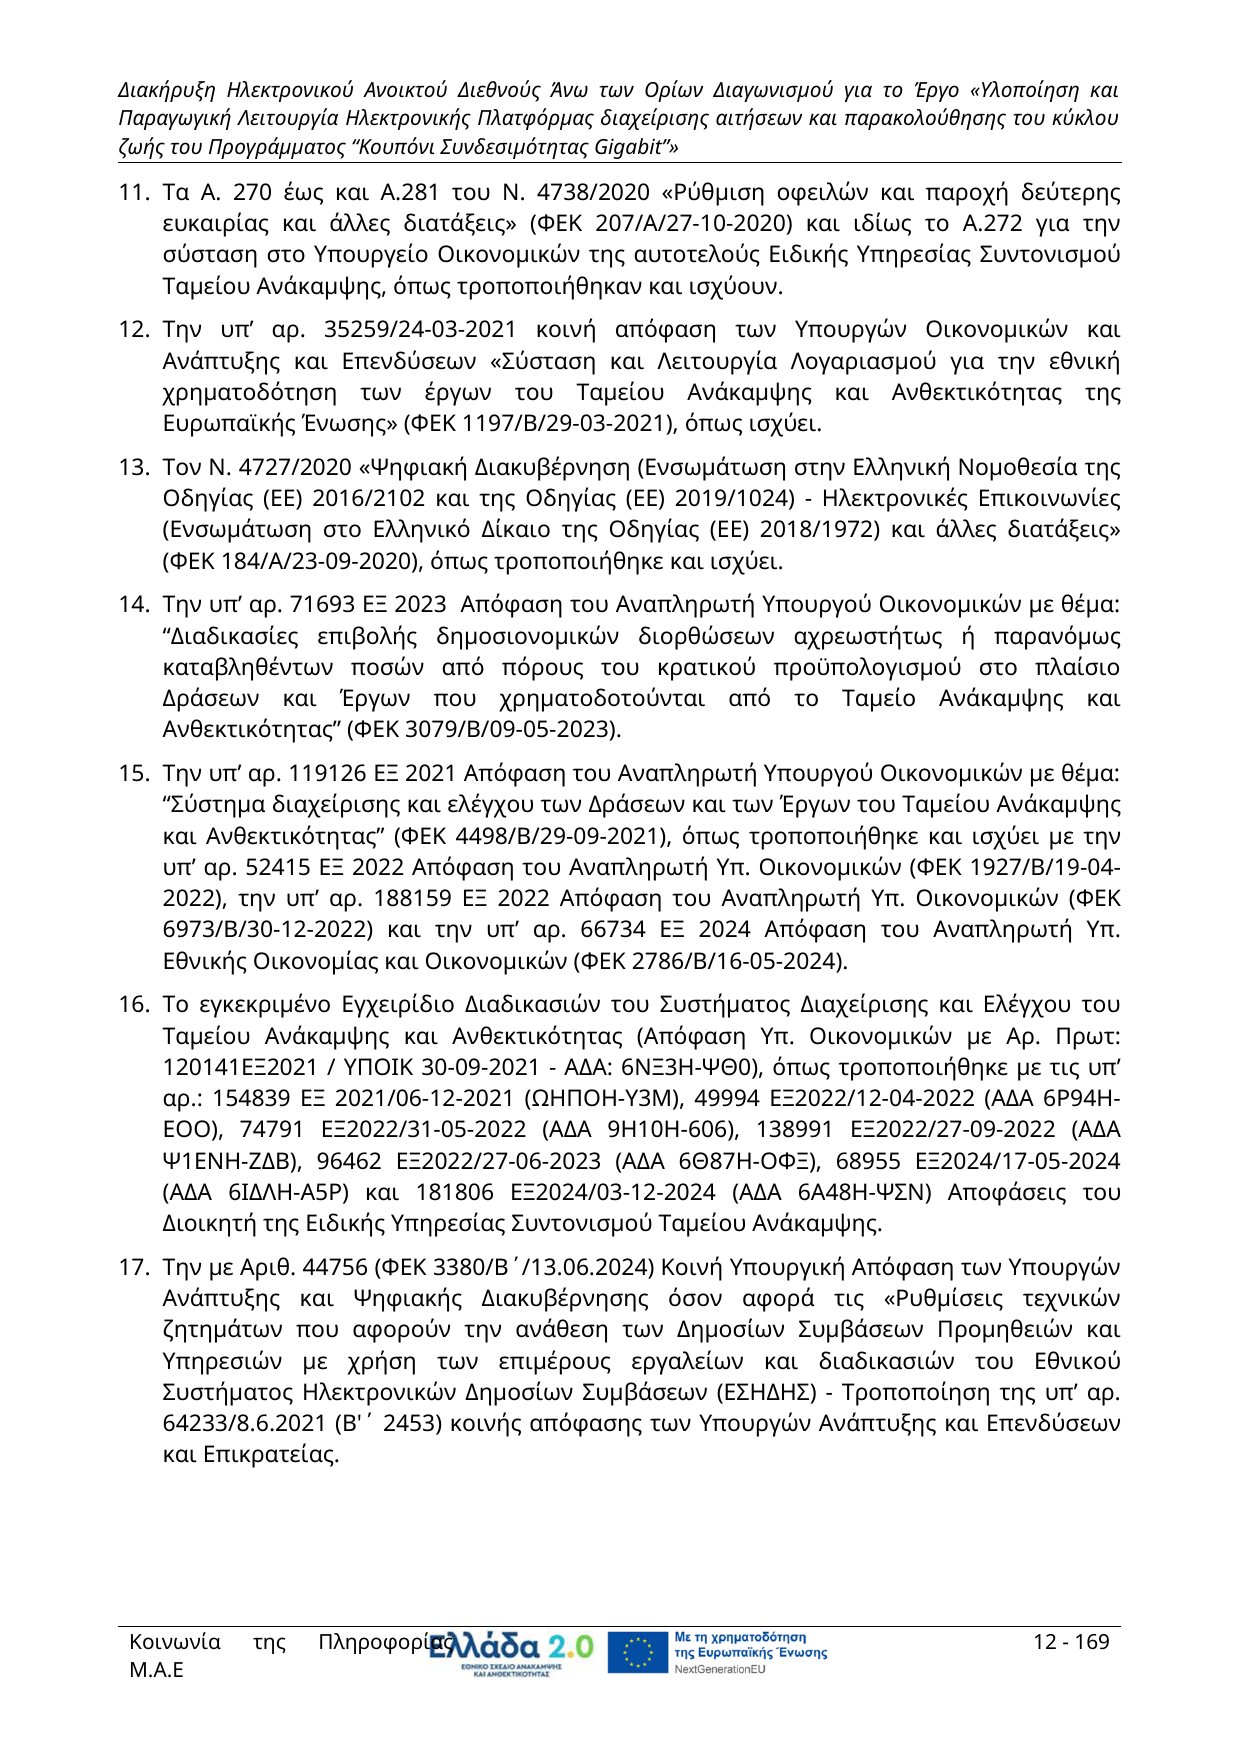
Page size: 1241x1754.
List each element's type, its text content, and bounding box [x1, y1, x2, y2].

picture [427, 1627, 834, 1678]
list Τα Α. 270 έως και Α.281 του Ν. 4738/2020 «Ρύθμιση οφειλών και παροχή δεύτερης ευκαιρίας και άλλες διατάξεις» (ΦΕΚ 207/Α/27-10-2020) και ιδίως το Α.272 για την σύσταση στο Υπουργείο Οικονομικών της αυτοτελούς Ειδικής Υπηρεσίας Συντονισμού Ταμείου Ανάκαμψης, όπως τροποποιήθηκαν και ισχύουν. [118, 176, 1122, 301]
list Την υπ’ αρ. 119126 ΕΞ 2021 Απόφαση του Αναπληρωτή Υπουργού Οικονομικών με θέμα: “Σύστημα διαχείρισης και ελέγχου των Δράσεων και των Έργων του Ταμείου Ανάκαμψης και Ανθεκτικότητας” (ΦΕΚ 4498/Β/29-09-2021), όπως τροποποιήθηκε και ισχύει με την υπ’ αρ. 52415 ΕΞ 2022 Απόφαση του Αναπληρωτή Υπ. Οικονομικών (ΦΕΚ 1927/Β/19-04-2022), την υπ’ αρ. 188159 ΕΞ 2022 Απόφαση του Αναπληρωτή Υπ. Οικονομικών (ΦΕΚ 6973/Β/30-12-2022) και την υπ’ αρ. 66734 ΕΞ 2024 Απόφαση του Αναπληρωτή Υπ. Εθνικής Οικονομίας και Οικονομικών (ΦΕΚ 2786/Β/16-05-2024). [118, 757, 1122, 976]
list Τον Ν. 4727/2020 «Ψηφιακή Διακυβέρνηση (Ενσωμάτωση στην Ελληνική Νομοθεσία της Οδηγίας (ΕΕ) 2016/2102 και της Οδηγίας (ΕΕ) 2019/1024) - Ηλεκτρονικές Επικοινωνίες (Ενσωμάτωση στο Ελληνικό Δίκαιο της Οδηγίας (ΕΕ) 2018/1972) και άλλες διατάξεις» (ΦΕΚ 184/Α/23-09-2020), όπως τροποποιήθηκε και ισχύει. [118, 451, 1122, 576]
list Την με Αριθ. 44756 (ΦΕΚ 3380/Β΄/13.06.2024) Κοινή Υπουργική Απόφαση των Υπουργών Ανάπτυξης και Ψηφιακής Διακυβέρνησης όσον αφορά τις «Ρυθμίσεις τεχνικών ζητημάτων που αφορούν την ανάθεση των Δημοσίων Συμβάσεων Προμηθειών και Υπηρεσιών με χρήση των επιμέρους εργαλείων και διαδικασιών του Εθνικού Συστήματος Ηλεκτρονικών Δημοσίων Συμβάσεων (ΕΣΗΔΗΣ) - Τροποποίηση της υπ’ αρ. 64233/8.6.2021 (Β'΄ 2453) κοινής απόφασης των Υπουργών Ανάπτυξης και Επενδύσεων και Επικρατείας. [118, 1251, 1122, 1470]
list Την υπ’ αρ. 71693 ΕΞ 2023 Απόφαση του Αναπληρωτή Υπουργού Οικονομικών με θέμα: “Διαδικασίες επιβολής δημοσιονομικών διορθώσεων αχρεωστήτως ή παρανόμως καταβληθέντων ποσών από πόρους του κρατικού προϋπολογισμού στο πλαίσιο Δράσεων και Έργων που χρηματοδοτούνται από το Ταμείο Ανάκαμψης και Ανθεκτικότητας” (ΦΕΚ 3079/Β/09-05-2023). [118, 588, 1122, 745]
list Tο εγκεκριμένο Εγχειρίδιο Διαδικασιών του Συστήματος Διαχείρισης και Ελέγχου του Ταμείου Ανάκαμψης και Ανθεκτικότητας (Απόφαση Υπ. Οικονομικών με Αρ. Πρωτ: 120141ΕΞ2021 / ΥΠΟΙΚ 30-09-2021 - ΑΔΑ: 6ΝΞ3Η-ΨΘ0), όπως τροποποιήθηκε με τις υπ’ αρ.: 154839 ΕΞ 2021/06-12-2021 (ΩΗΠΟΗ-Υ3Μ), 49994 ΕΞ2022/12-04-2022 (ΑΔΑ 6Ρ94Η-ΕΟΟ), 74791 ΕΞ2022/31-05-2022 (ΑΔΑ 9Η10Η-606), 138991 ΕΞ2022/27-09-2022 (ΑΔΑ Ψ1ΕΝΗ-ΖΔΒ), 96462 ΕΞ2022/27-06-2023 (ΑΔΑ 6Θ87Η-ΟΦΞ), 68955 ΕΞ2024/17-05-2024 (ΑΔΑ 6ΙΔΛΗ-Α5Ρ) και 181806 ΕΞ2024/03-12-2024 (ΑΔΑ 6Α48Η-ΨΣΝ) Αποφάσεις του Διοικητή της Ειδικής Υπηρεσίας Συντονισμού Ταμείου Ανάκαμψης. [118, 988, 1122, 1238]
list Την υπ’ αρ. 35259/24-03-2021 κοινή απόφαση των Υπουργών Οικονομικών και Ανάπτυξης και Επενδύσεων «Σύσταση και Λειτουργία Λογαριασμού για την εθνική χρηματοδότηση των έργων του Ταμείου Ανάκαμψης και Ανθεκτικότητας της Ευρωπαϊκής Ένωσης» (ΦΕΚ 1197/Β/29-03-2021), όπως ισχύει. [118, 313, 1122, 438]
